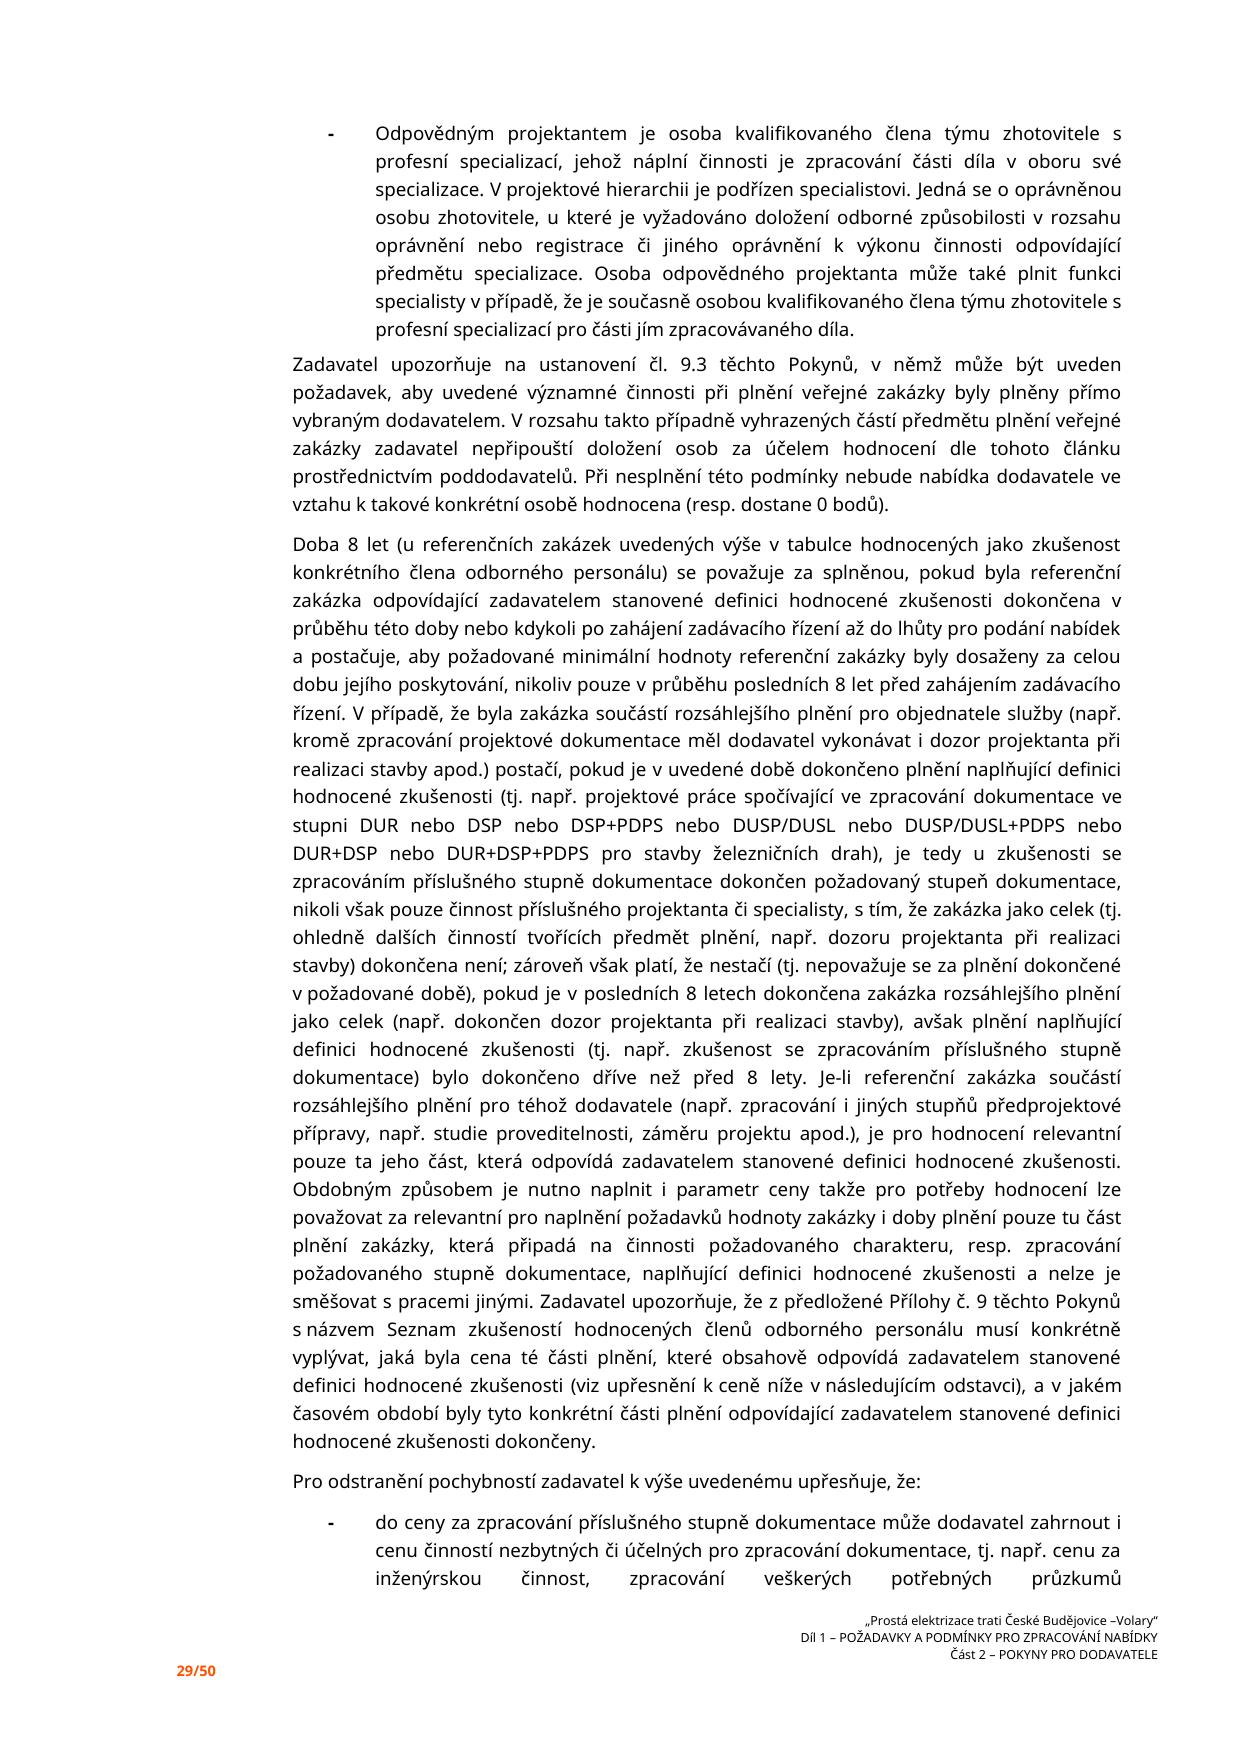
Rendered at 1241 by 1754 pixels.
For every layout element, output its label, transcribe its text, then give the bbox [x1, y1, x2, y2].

list Zadavatel upozorňuje na ustanovení čl. 9.3 těchto Pokynů, v němž může být uveden požadavek, aby uvedené významné činnosti při plnění veřejné zakázky byly plněny přímo vybraným dodavatelem. V rozsahu takto případně vyhrazených částí předmětu plnění veřejné zakázky zadavatel nepřipouští doložení osob za účelem hodnocení dle tohoto článku prostřednictvím poddodavatelů. Při nesplnění této podmínky nebude nabídka dodavatele ve vztahu k takové konkrétní osobě hodnocena (resp. dostane 0 bodů). [292, 351, 1122, 517]
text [328, 1509, 1122, 1591]
list Doba 8 let (u referenčních zakázek uvedených výše v tabulce hodnocených jako zkušenost konkrétního člena odborného personálu) se považuje za splněnou, pokud byla referenční zakázka odpovídající zadavatelem stanovené definici hodnocené zkušenosti dokončena v průběhu této doby nebo kdykoli po zahájení zadávacího řízení až do lhůty pro podání nabídek a postačuje, aby požadované minimální hodnoty referenční zakázky byly dosaženy za celou dobu jejího poskytování, nikoliv pouze v průběhu posledních 8 let před zahájením zadávacího řízení. V případě, že byla zakázka součástí rozsáhlejšího plnění pro objednatele služby (např. kromě zpracování projektové dokumentace měl dodavatel vykonávat i dozor projektanta při realizaci stavby apod.) postačí, pokud je v uvedené době dokončeno plnění naplňující definici hodnocené zkušenosti (tj. např. projektové práce spočívající ve zpracování dokumentace ve stupni DUR nebo DSP nebo DSP+PDPS nebo DUSP/DUSL nebo DUSP/DUSL+PDPS nebo DUR+DSP nebo DUR+DSP+PDPS pro stavby železničních drah), je tedy u zkušenosti se zpracováním příslušného stupně dokumentace dokončen požadovaný stupeň dokumentace, nikoli však pouze činnost příslušného projektanta či specialisty, s tím, že zakázka jako celek (tj. ohledně dalších činností tvořících předmět plnění, např. dozoru projektanta při realizaci stavby) dokončena není; zároveň však platí, že nestačí (tj. nepovažuje se za plnění dokončené v požadované době), pokud je v posledních 8 letech dokončena zakázka rozsáhlejšího plnění jako celek (např. dokončen dozor projektanta při realizaci stavby), avšak plnění naplňující definici hodnocené zkušenosti (tj. např. zkušenost se zpracováním příslušného stupně dokumentace) bylo dokončeno dříve než před 8 lety. Je-li referenční zakázka součástí rozsáhlejšího plnění pro téhož dodavatele (např. zpracování i jiných stupňů předprojektové přípravy, např. studie proveditelnosti, záměru projektu apod.), je pro hodnocení relevantní pouze ta jeho část, která odpovídá zadavatelem stanovené definici hodnocené zkušenosti. Obdobným způsobem je nutno naplnit i parametr ceny takže pro potřeby hodnocení lze považovat za relevantní pro naplnění požadavků hodnoty zakázky i doby plnění pouze tu část plnění zakázky, která připadá na činnosti požadovaného charakteru, resp. zpracování požadovaného stupně dokumentace, naplňující definici hodnocené zkušenosti a nelze je směšovat s pracemi jinými. Zadavatel upozorňuje, že z předložené Přílohy č. 9 těchto Pokynů s názvem Seznam zkušeností hodnocených členů odborného personálu musí konkrétně vyplývat, jaká byla cena té části plnění, které obsahově odpovídá zadavatelem stanovené definici hodnocené zkušenosti (viz upřesnění k ceně níže v následujícím odstavci), a v jakém časovém období byly tyto konkrétní části plnění odpovídající zadavatelem stanovené definici hodnocené zkušenosti dokončeny. [292, 532, 1122, 1454]
text Odpovědným projektantem je osoba kvalifikovaného člena týmu zhotovitele s profesní specializací, jehož náplní činnosti je zpracování části díla v oboru své specializace. V projektové hierarchii je podřízen specialistovi. Jedná se o oprávněnou osobu zhotovitele, u které je vyžadováno doložení odborné způsobilosti v rozsahu oprávnění nebo registrace či jiného oprávnění k výkonu činnosti odpovídající předmětu specializace. Osoba odpovědného projektanta může také plnit funkci specialisty v případě, že je současně osobou kvalifikovaného člena týmu zhotovitele s profesní specializací pro části jím zpracovávaného díla. [328, 121, 1122, 342]
text Pro odstranění pochybností zadavatel k výše uvedenému upřesňuje, že: [292, 1469, 1122, 1494]
